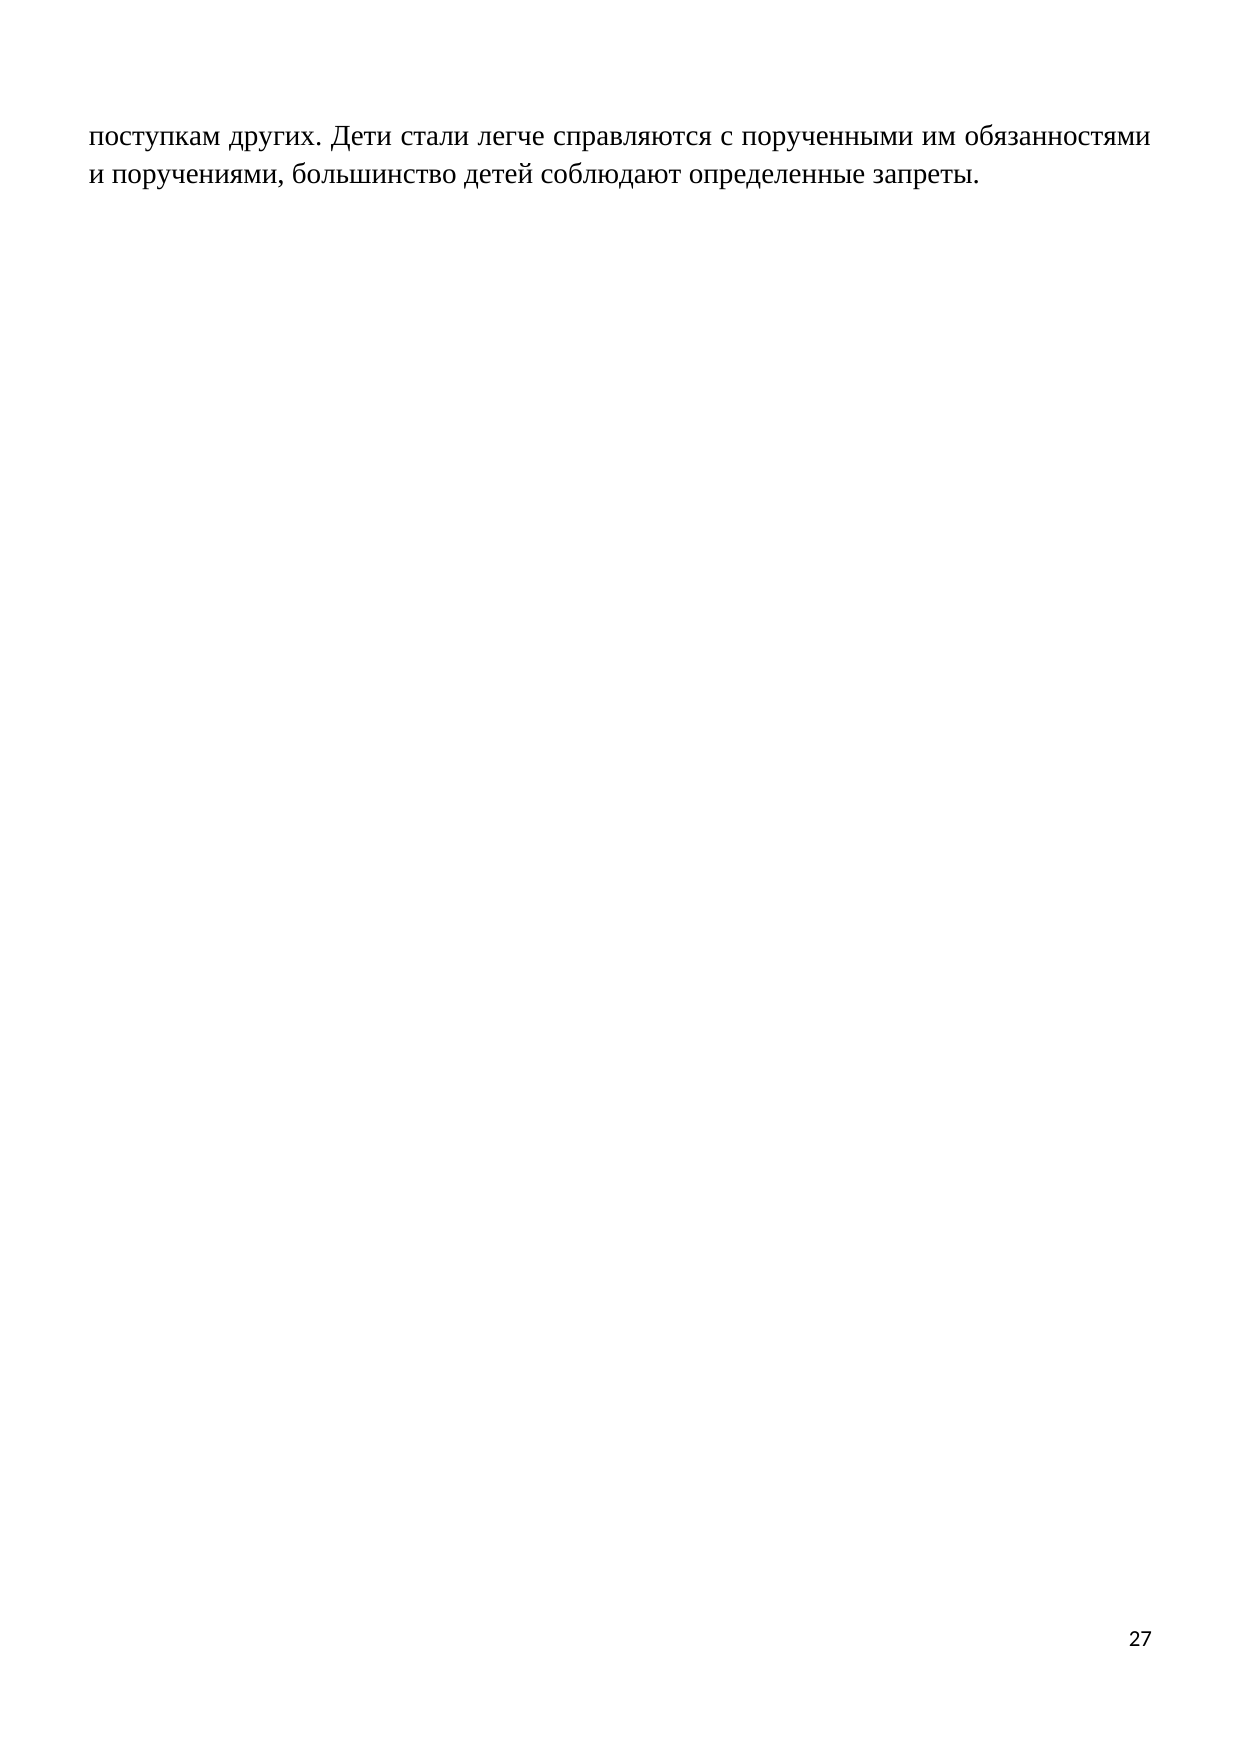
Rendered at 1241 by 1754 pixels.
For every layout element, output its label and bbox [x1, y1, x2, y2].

text [89, 118, 1152, 190]
